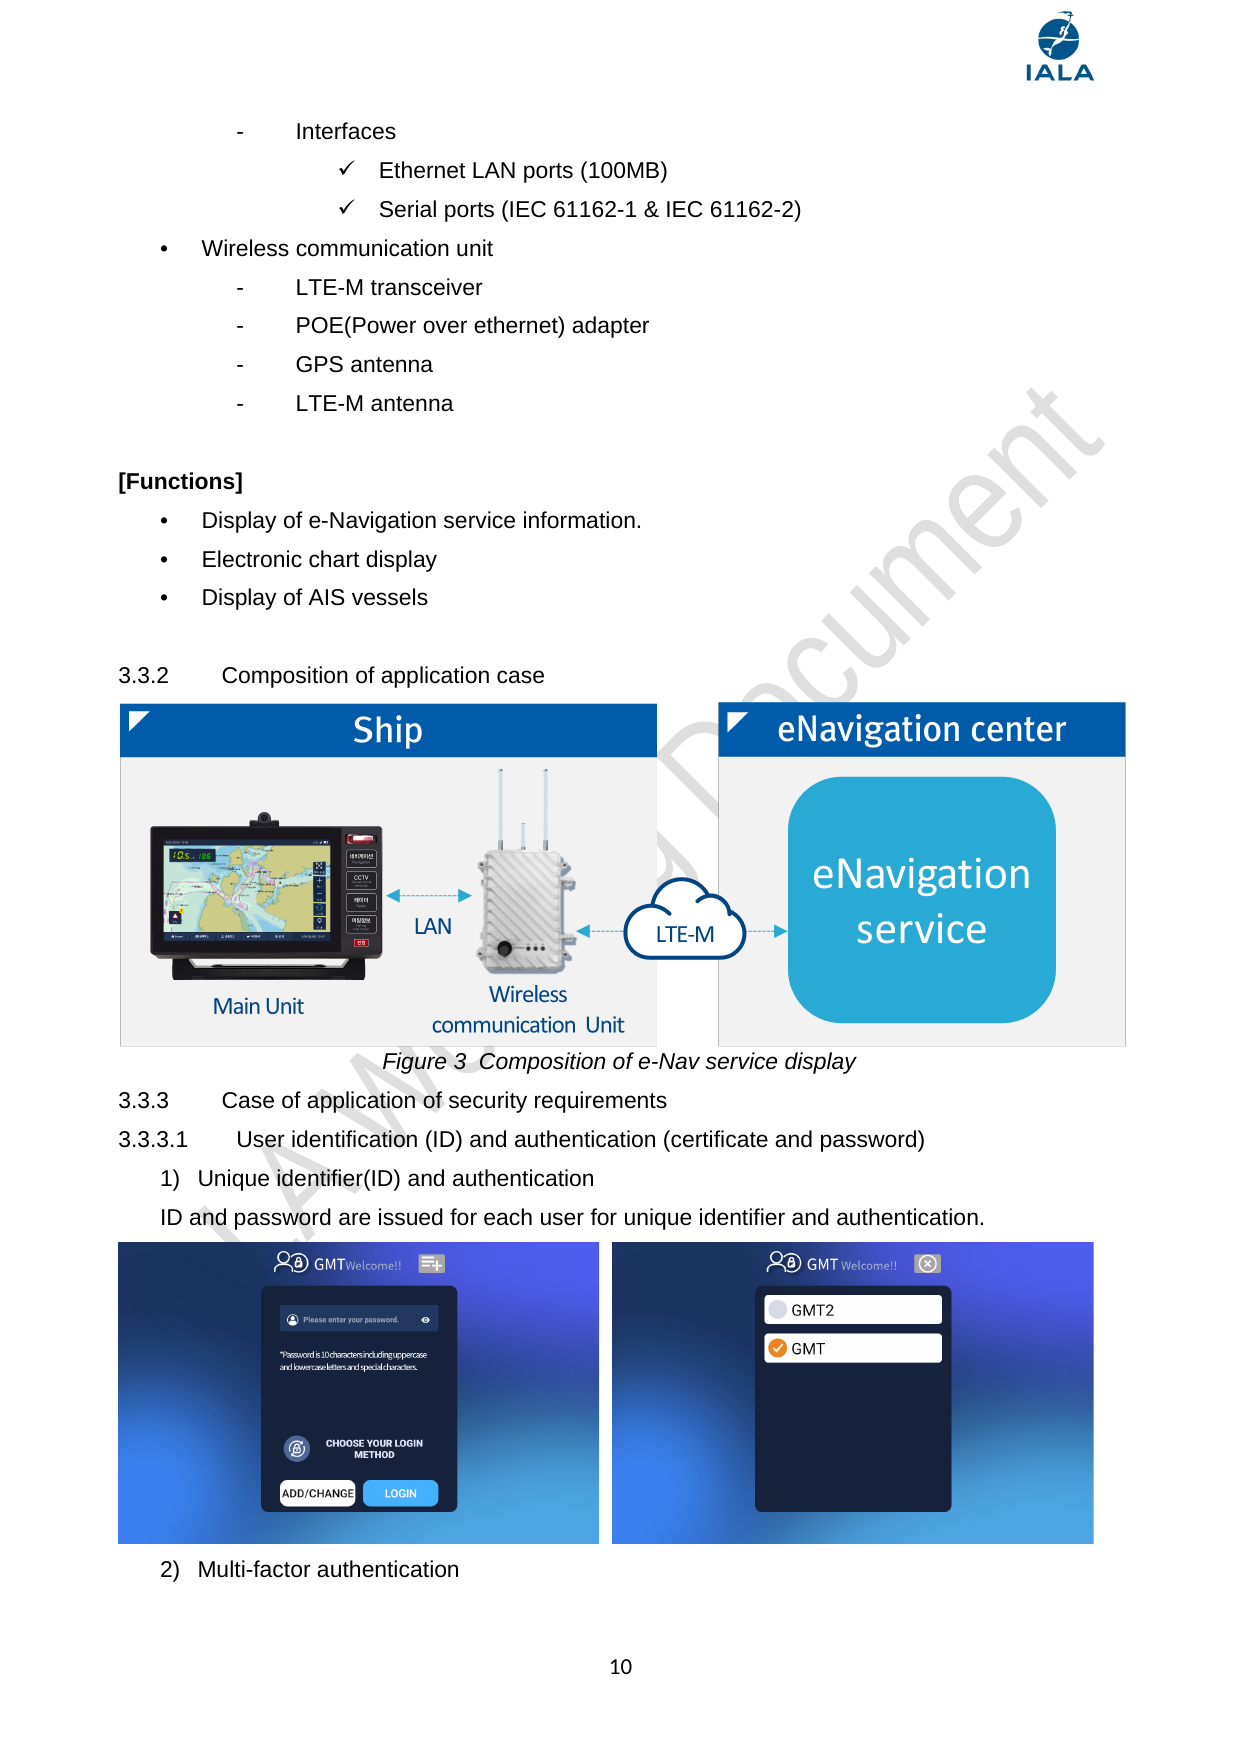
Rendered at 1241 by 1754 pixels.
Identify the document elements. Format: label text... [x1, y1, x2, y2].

text LTE-M transceiver [236, 273, 1122, 300]
text [Functions] [118, 468, 1122, 494]
list Ethernet LAN ports (100MB) [337, 157, 1122, 183]
text ID and password are issued for each user for unique identifier and authentication. [160, 1204, 1122, 1230]
list Serial ports (IEC 61162-1 & IEC 61162-2) [337, 196, 1122, 222]
list Wireless communication unit [160, 235, 1122, 261]
list Display of AIS vessels [160, 584, 1122, 611]
list Multi-factor authentication [160, 1556, 1122, 1583]
subtitle Case of application of security requirements [118, 1087, 1122, 1113]
picture [612, 1242, 1094, 1544]
text POE(Power over ethernet) adapter [236, 312, 1122, 339]
list Unique identifier(ID) and authentication [160, 1165, 1122, 1191]
text LTE-M antenna [236, 390, 1122, 416]
subtitle User identification (ID) and authentication (certificate and password) [118, 1126, 1122, 1152]
subtitle Composition of application case [118, 662, 1122, 688]
list Display of e-Navigation service information. [160, 507, 1122, 533]
list Electronic chart display [160, 546, 1122, 572]
text Interfaces [236, 118, 1122, 144]
picture [118, 1242, 600, 1544]
picture [1011, 3, 1106, 96]
picture [118, 701, 1126, 1049]
text Figure 3 Composition of e-Nav service display [118, 1049, 1122, 1075]
text GPS antenna [236, 351, 1122, 378]
